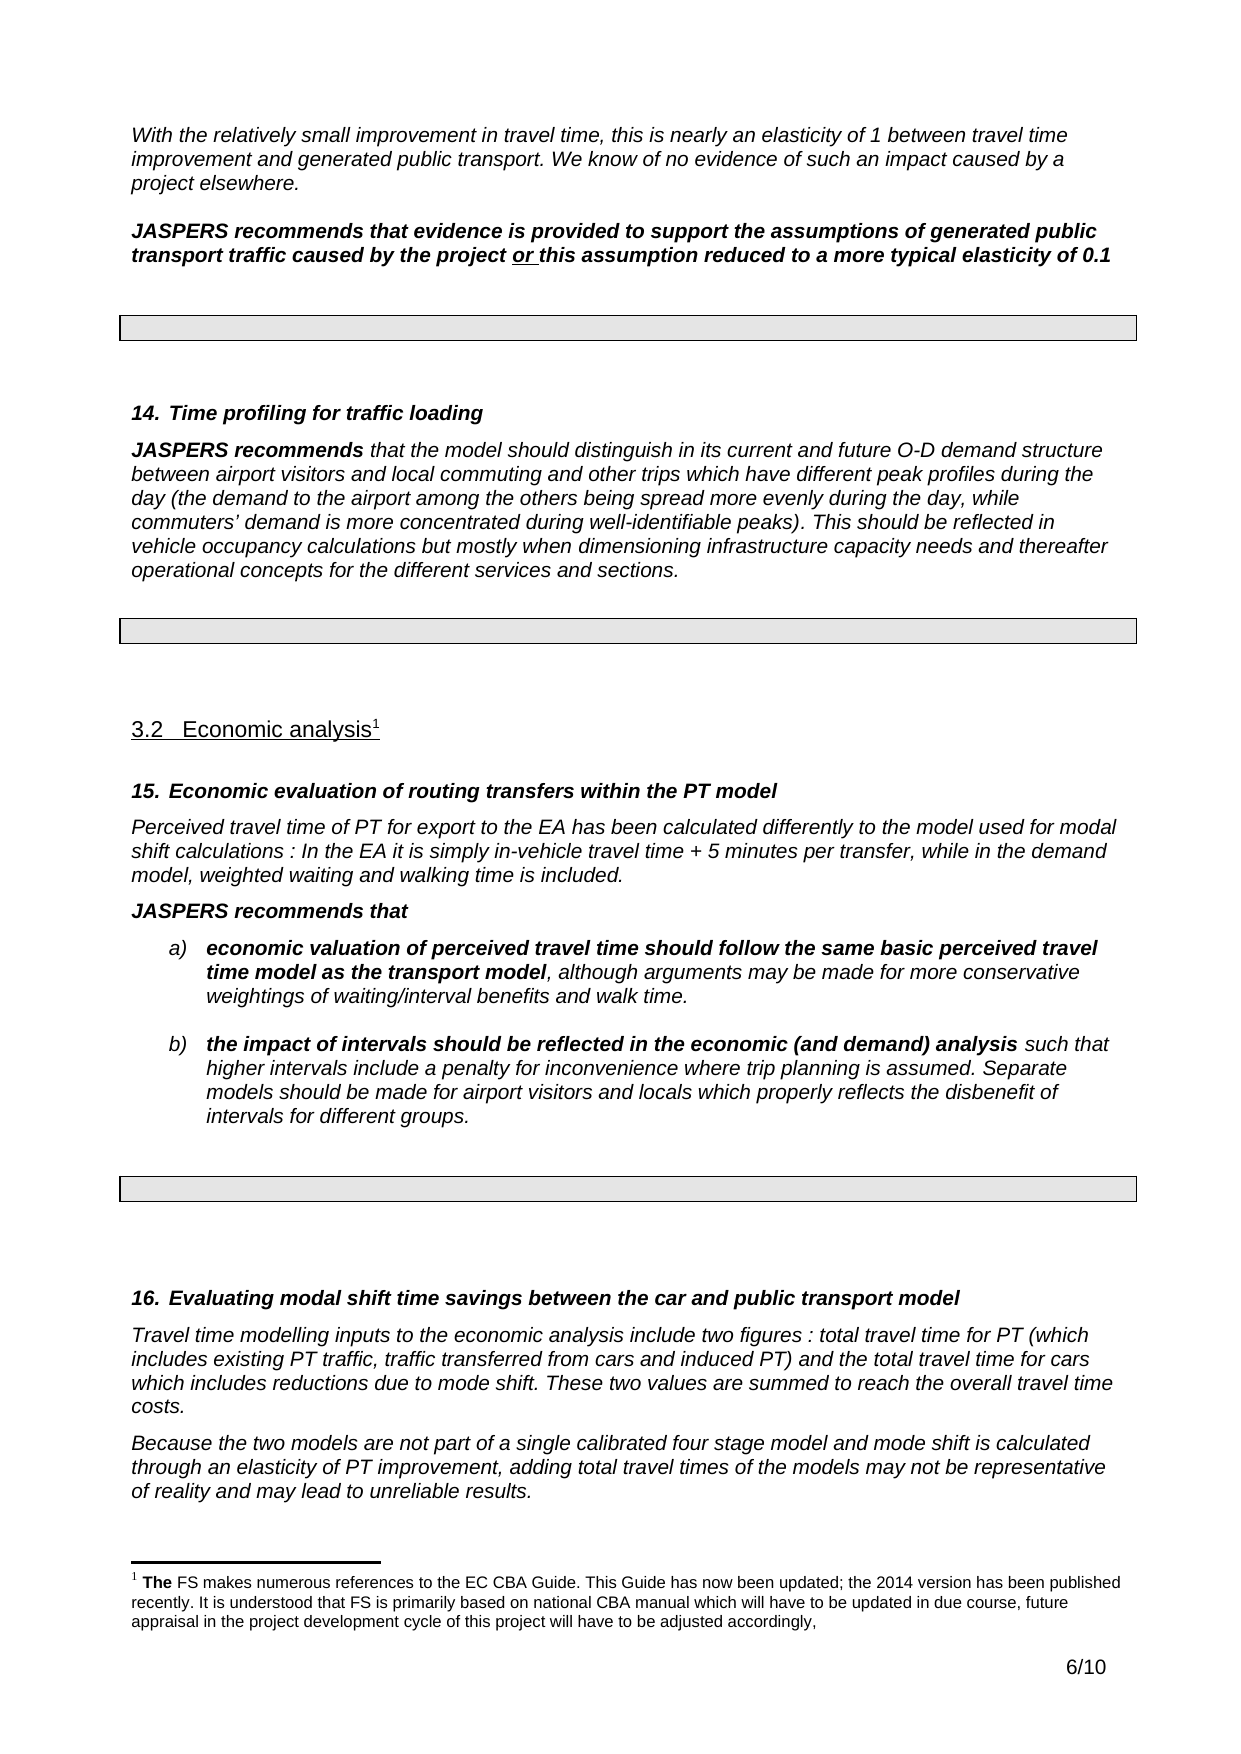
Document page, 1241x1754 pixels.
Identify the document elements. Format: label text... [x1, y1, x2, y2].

text Travel time modelling inputs to the economic analysis include two figures : total travel time for PT (which includes existing PT traffic, traffic transferred from cars and induced PT) and the total travel time for cars which includes reductions due to mode shift. These two values are summed to reach the overall travel time costs. [131, 1322, 1125, 1418]
list Evaluating modal shift time savings between the car and public transport model [131, 1286, 1125, 1310]
text With the relatively small improvement in travel time, this is nearly an elasticity of 1 between travel time improvement and generated public transport. We know of no evidence of such an impact caused by a project elsewhere. [131, 123, 1125, 195]
text JASPERS recommends that the model should distinguish in its current and future O-D demand structure between airport visitors and local commuting and other trips which have different peak profiles during the day (the demand to the airport among the others being spread more evenly during the day, while commuters’ demand is more concentrated during well-identifiable peaks). This should be reflected in vehicle occupancy calculations but mostly when dimensioning infrastructure capacity needs and thereafter operational concepts for the different services and sections. [131, 438, 1125, 581]
table_header [121, 1177, 1136, 1201]
text JASPERS recommends that evidence is provided to support the assumptions of generated public transport traffic caused by the project or this assumption reduced to a more typical elasticity of 0.1 [131, 219, 1125, 267]
list the impact of intervals should be reflected in the economic (and demand) analysis such that higher intervals include a penalty for inconvenience where trip planning is assumed. Separate models should be made for airport visitors and locals which properly reflects the disbenefit of intervals for different groups. [169, 1032, 1125, 1128]
text Because the two models are not part of a single calibrated four stage model and mode shift is calculated through an elasticity of PT improvement, adding total travel times of the models may not be representative of reality and may lead to unreliable results. [131, 1431, 1125, 1503]
list Economic evaluation of routing transfers within the PT model [131, 778, 1125, 802]
table_header [121, 619, 1136, 643]
list Time profiling for traffic loading [131, 401, 1125, 425]
table_header [121, 316, 1136, 340]
text 3.2 Economic analysis [131, 716, 1125, 742]
list economic valuation of perceived travel time should follow the same basic perceived travel time model as the transport model, although arguments may be made for more conservative weightings of waiting/interval benefits and walk time. [169, 936, 1125, 1008]
text JASPERS recommends that [131, 899, 1125, 923]
text Perceived travel time of PT for export to the EA has been calculated differently to the model used for modal shift calculations : In the EA it is simply in-vehicle travel time + 5 minutes per transfer, while in the demand model, weighted waiting and walking time is included. [131, 815, 1125, 887]
